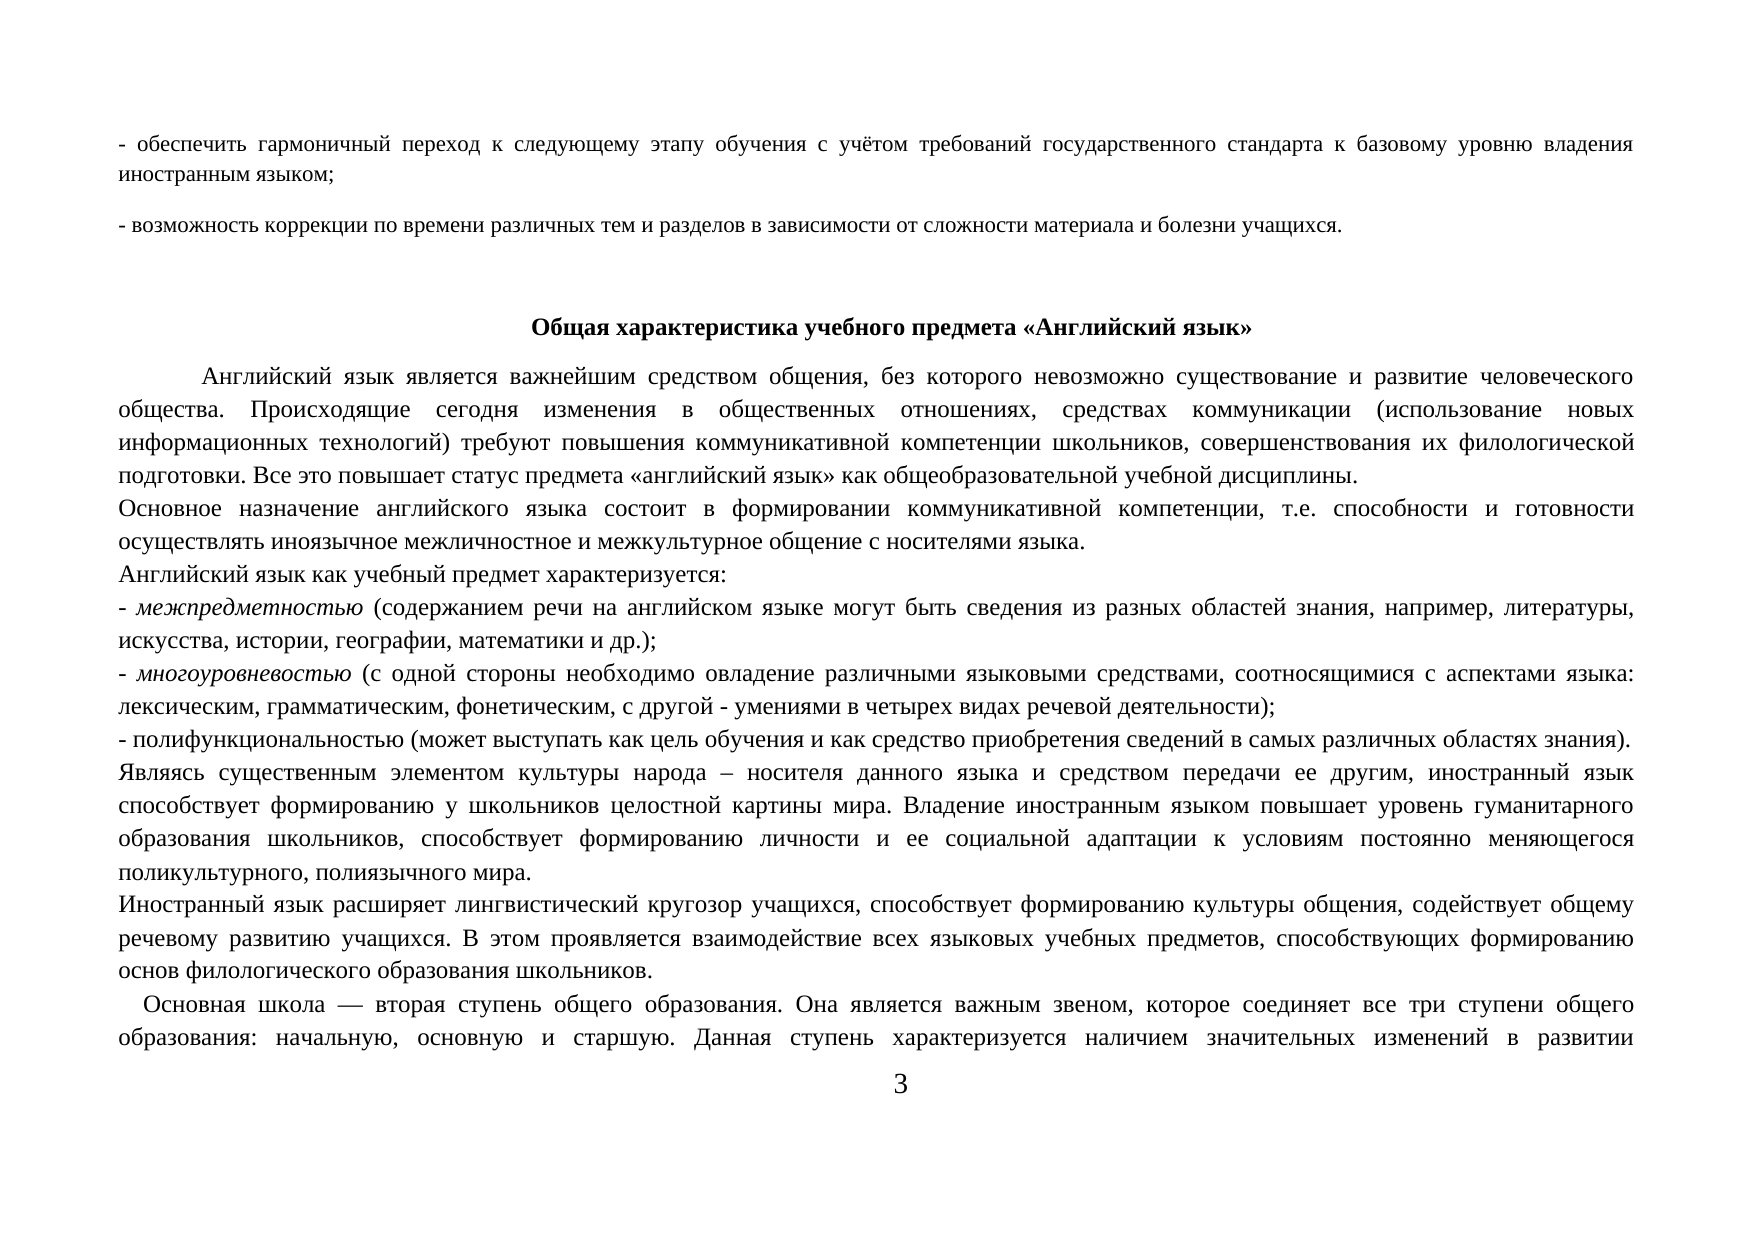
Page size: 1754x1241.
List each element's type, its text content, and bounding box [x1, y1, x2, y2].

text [118, 989, 1636, 1050]
text Иностранный язык расширяет лингвистический кругозор учащихся, способствует формированию культуры общения, содействует общему речевому развитию учащихся. В этом проявляется взаимодействие всех языковых учебных предметов, способствующих формированию основ филологического образования школьников. [118, 889, 1636, 984]
text - возможность коррекции по времени различных тем и разделов в зависимости от сложности материала и болезни учащихся. [118, 211, 1636, 237]
text Общая характеристика учебного предмета «Английский язык» [133, 312, 1636, 340]
text - межпредметностью (содержанием речи на английском языке могут быть сведения из разных областей знания, например, литературы, искусства, истории, географии, математики и др.); [118, 592, 1636, 654]
text - обеспечить гармоничный переход к следующему этапу обучения с учётом требований государственного стандарта к базовому уровню владения иностранным языком; [118, 130, 1636, 186]
text Английский язык как учебный предмет характеризуется: [118, 559, 1636, 588]
text Являясь существенным элементом культуры народа – носителя данного языка и средством передачи ее другим, иностранный язык способствует формированию у школьников целостной картины мира. Владение иностранным языком повышает уровень гуманитарного образования школьников, способствует формированию личности и ее социальной адаптации к условиям постоянно меняющегося поликультурного, полиязычного мира. [118, 757, 1636, 885]
text - полифункциональностью (может выступать как цель обучения и как средство приобретения сведений в самых различных областях знания). [118, 724, 1636, 753]
text Английский язык является важнейшим средством общения, без которого невозможно существование и развитие человеческого общества. Происходящие сегодня изменения в общественных отношениях, средствах коммуникации (использование новых информационных технологий) требуют повышения коммуникативной компетенции школьников, совершенствования их филологической подготовки. Все это повышает статус предмета «английский язык» как общеобразовательной учебной дисциплины. [118, 361, 1636, 489]
text - многоуровневостью (с одной стороны необходимо овладение различными языковыми средствами, соотносящимися с аспектами языка: лексическим, грамматическим, фонетическим, с другой - умениями в четырех видах речевой деятельности); [118, 658, 1636, 720]
text Основное назначение английского языка состоит в формировании коммуникативной компетенции, т.е. способности и готовности осуществлять иноязычное межличностное и межкультурное общение с носителями языка. [118, 493, 1636, 555]
